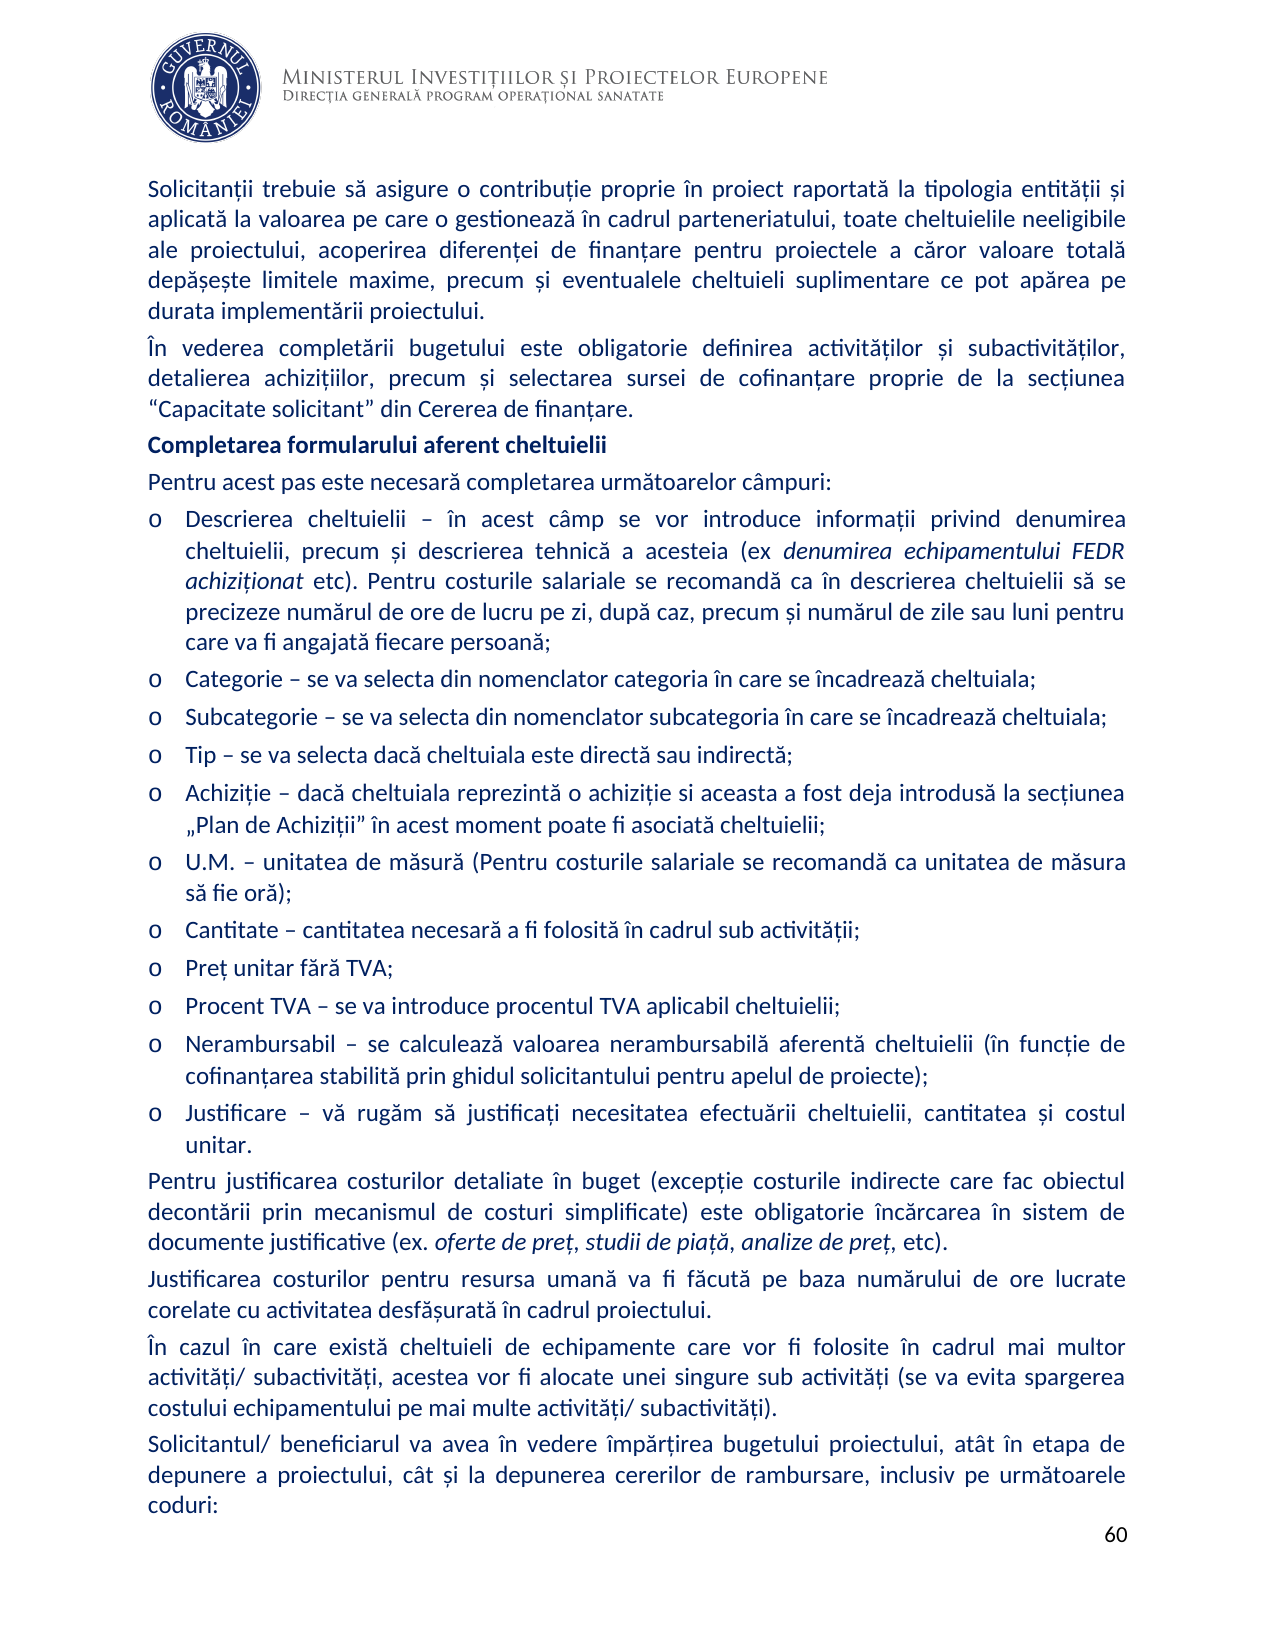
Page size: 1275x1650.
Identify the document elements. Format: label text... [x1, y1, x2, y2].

text Solicitantul/ beneficiarul va avea în vedere împărțirea bugetului proiectului, atât în etapa de depunere a proiectului, cât și la depunerea cererilor de rambursare, inclusiv pe următoarele coduri: [148, 1428, 1127, 1520]
list U.M. – unitatea de măsură (Pentru costurile salariale se recomandă ca unitatea de măsura să fie oră); [148, 846, 1127, 908]
list Procent TVA – se va introduce procentul TVA aplicabil cheltuielii; [148, 990, 1127, 1022]
text Pentru justificarea costurilor detaliate în buget (excepție costurile indirecte care fac obiectul decontării prin mecanismul de costuri simplificate) este obligatorie încărcarea în sistem de documente justificative (ex. oferte de preț, studii de piață, analize de preț, etc). [148, 1166, 1127, 1257]
list Justificare – vă rugăm să justificați necesitatea efectuării cheltuielii, cantitatea și costul unitar. [148, 1097, 1127, 1159]
text Justificarea costurilor pentru resursa umană va fi făcută pe baza numărului de ore lucrate corelate cu activitatea desfășurată în cadrul proiectului. [148, 1263, 1127, 1324]
list Cantitate – cantitatea necesară a fi folosită în cadrul sub activității; [148, 914, 1127, 946]
text În cazul în care există cheltuieli de echipamente care vor fi folosite în cadrul mai multor activități/ subactivități, acestea vor fi alocate unei singure sub activități (se va evita spargerea costului echipamentului pe mai multe activități/ subactivități). [148, 1331, 1127, 1422]
list Categorie – se va selecta din nomenclator categoria în care se încadrează cheltuiala; [148, 663, 1127, 695]
list Tip – se va selecta dacă cheltuiala este directă sau indirectă; [148, 739, 1127, 771]
list Achiziție – dacă cheltuiala reprezintă o achiziție si aceasta a fost deja introdusă la secțiunea „Plan de Achiziții” în acest moment poate fi asociată cheltuielii; [148, 777, 1127, 839]
picture [147, 29, 852, 145]
text Solicitanții trebuie să asigure o contribuție proprie în proiect raportată la tipologia entității și aplicată la valoarea pe care o gestionează în cadrul parteneriatului, toate cheltuielile neeligibile ale proiectului, acoperirea diferenței de finanțare pentru proiectele a căror valoare totală depășește limitele maxime, precum și eventualele cheltuieli suplimentare ce pot apărea pe durata implementării proiectului. [148, 173, 1127, 326]
list Preț unitar fără TVA; [148, 952, 1127, 984]
text Pentru acest pas este necesară completarea următoarelor câmpuri: [148, 466, 1127, 497]
list Subcategorie – se va selecta din nomenclator subcategoria în care se încadrează cheltuiala; [148, 701, 1127, 733]
text În vederea completării bugetului este obligatorie definirea activităților și subactivităților, detalierea achizițiilor, precum și selectarea sursei de cofinanțare proprie de la secțiunea “Capacitate solicitant” din Cererea de finanțare. [148, 332, 1127, 423]
text Completarea formularului aferent cheltuielii [148, 429, 1127, 460]
list Nerambursabil – se calculează valoarea nerambursabilă aferentă cheltuielii (în funcție de cofinanțarea stabilită prin ghidul solicitantului pentru apelul de proiecte); [148, 1028, 1127, 1091]
list Descrierea cheltuielii – în acest câmp se vor introduce informații privind denumirea cheltuielii, precum și descrierea tehnică a acesteia (ex denumirea echipamentului FEDR achiziționat etc). Pentru costurile salariale se recomandă ca în descrierea cheltuielii să se precizeze numărul de ore de lucru pe zi, după caz, precum și numărul de zile sau luni pentru care va fi angajată fiecare persoană; [148, 503, 1127, 657]
